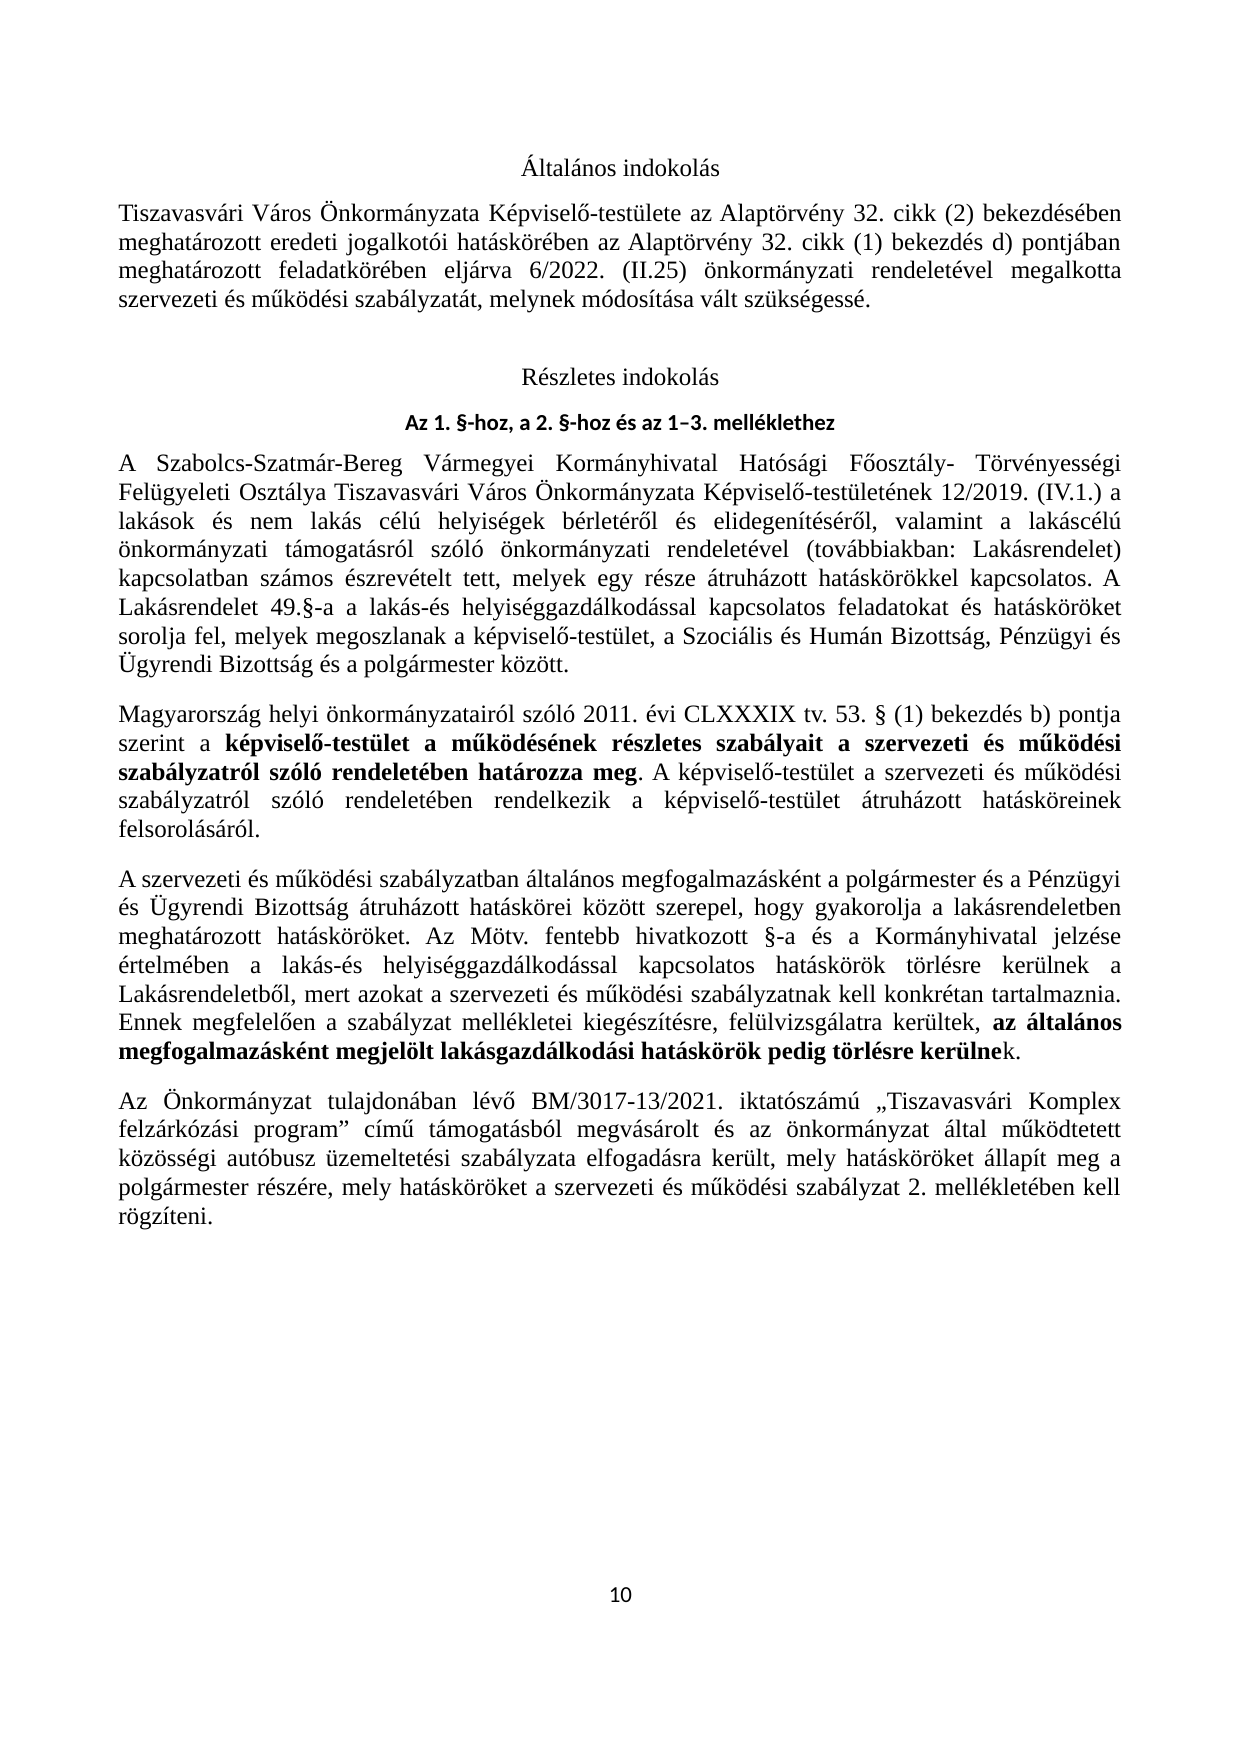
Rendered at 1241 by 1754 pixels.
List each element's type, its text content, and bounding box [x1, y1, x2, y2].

text Részletes indokolás [135, 362, 1106, 391]
text Az 1. §-hoz, a 2. §-hoz és az 1–3. melléklethez [135, 408, 1106, 436]
text Tiszavasvári Város Önkormányzata Képviselő-testülete az Alaptörvény 32. cikk (2) bekezdésében meghatározott eredeti jogalkotói hatáskörében az Alaptörvény 32. cikk (1) bekezdés d) pontjában meghatározott feladatkörében eljárva 6/2022. (II.25) önkormányzati rendeletével megalkotta szervezeti és működési szabályzatát, melynek módosítása vált szükségessé. [118, 198, 1122, 313]
text Általános indokolás [135, 153, 1106, 181]
text Az Önkormányzat tulajdonában lévő BM/3017-13/2021. iktatószámú „Tiszavasvári Komplex felzárkózási program” című támogatásból megvásárolt és az önkormányzat által működtetett közösségi autóbusz üzemeltetési szabályzata elfogadásra került, mely hatásköröket állapít meg a polgármester részére, mely hatásköröket a szervezeti és működési szabályzat 2. mellékletében kell rögzíteni. [118, 1086, 1122, 1229]
text A szervezeti és működési szabályzatban általános megfogalmazásként a polgármester és a Pénzügyi és Ügyrendi Bizottság átruházott hatáskörei között szerepel, hogy gyakorolja a lakásrendeletben meghatározott hatásköröket. Az Mötv. fentebb hivatkozott §-a és a Kormányhivatal jelzése értelmében a lakás-és helyiséggazdálkodással kapcsolatos hatáskörök törlésre kerülnek a Lakásrendeletből, mert azokat a szervezeti és működési szabályzatnak kell konkrétan tartalmaznia. Ennek megfelelően a szabályzat mellékletei kiegészítésre, felülvizsgálatra kerültek, az általános megfogalmazásként megjelölt lakásgazdálkodási hatáskörök pedig törlésre kerülnek. [118, 864, 1122, 1065]
text A Szabolcs-Szatmár-Bereg Vármegyei Kormányhivatal Hatósági Főosztály- Törvényességi Felügyeleti Osztálya Tiszavasvári Város Önkormányzata Képviselő-testületének 12/2019. (IV.1.) a lakások és nem lakás célú helyiségek bérletéről és elidegenítéséről, valamint a lakáscélú önkormányzati támogatásról szóló önkormányzati rendeletével (továbbiakban: Lakásrendelet) kapcsolatban számos észrevételt tett, melyek egy része átruházott hatáskörökkel kapcsolatos. A Lakásrendelet 49.§-a a lakás-és helyiséggazdálkodással kapcsolatos feladatokat és hatásköröket sorolja fel, melyek megoszlanak a képviselő-testület, a Szociális és Humán Bizottság, Pénzügyi és Ügyrendi Bizottság és a polgármester között. [118, 448, 1122, 678]
text Magyarország helyi önkormányzatairól szóló 2011. évi CLXXXIX tv. 53. § (1) bekezdés b) pontja szerint a képviselő-testület a működésének részletes szabályait a szervezeti és működési szabályzatról szóló rendeletében határozza meg. A képviselő-testület a szervezeti és működési szabályzatról szóló rendeletében rendelkezik a képviselő-testület átruházott hatásköreinek felsorolásáról. [118, 699, 1122, 843]
